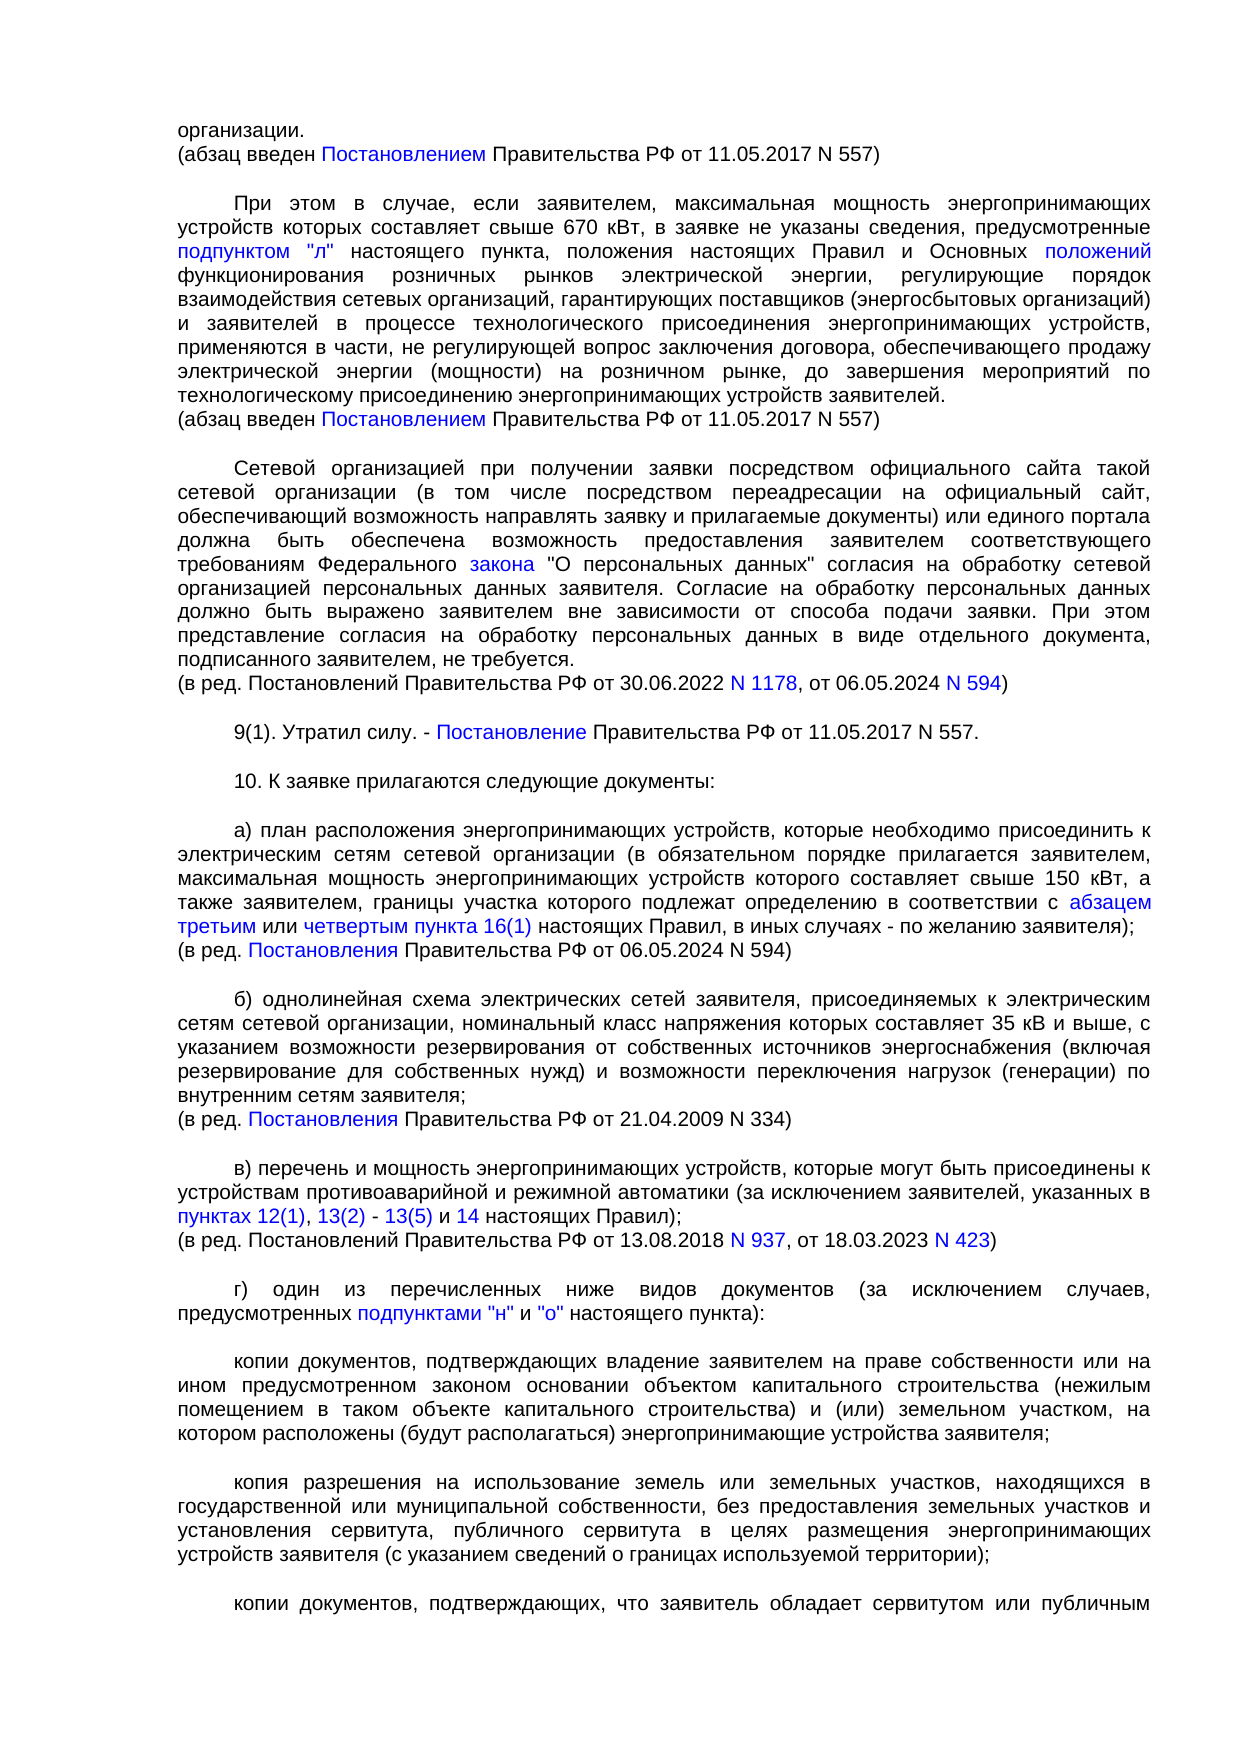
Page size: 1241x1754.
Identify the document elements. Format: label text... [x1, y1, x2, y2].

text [177, 1591, 1152, 1615]
text При этом в случае, если заявителем, максимальная мощность энергопринимающих устройств которых составляет свыше 670 кВт, в заявке не указаны сведения, предусмотренные подпунктом "л" настоящего пункта, положения настоящих Правил и Основных положений функционирования розничных рынков электрической энергии, регулирующие порядок взаимодействия сетевых организаций, гарантирующих поставщиков (энергосбытовых организаций) и заявителей в процессе технологического присоединения энергопринимающих устройств, применяются в части, не регулирующей вопрос заключения договора, обеспечивающего продажу электрической энергии (мощности) на розничном рынке, до завершения мероприятий по технологическому присоединению энергопринимающих устройств заявителей. [177, 191, 1152, 407]
text 10. К заявке прилагаются следующие документы: [177, 769, 1152, 793]
text Сетевой организацией при получении заявки посредством официального сайта такой сетевой организации (в том числе посредством переадресации на официальный сайт, обеспечивающий возможность направлять заявку и прилагаемые документы) или единого портала должна быть обеспечена возможность предоставления заявителем соответствующего требованиям Федерального закона "О персональных данных" согласия на обработку сетевой организацией персональных данных заявителя. Согласие на обработку персональных данных должно быть выражено заявителем вне зависимости от способа подачи заявки. При этом представление согласия на обработку персональных данных в виде отдельного документа, подписанного заявителем, не требуется. [177, 456, 1152, 671]
text г) один из перечисленных ниже видов документов (за исключением случаев, предусмотренных подпунктами "н" и "о" настоящего пункта): [177, 1276, 1152, 1324]
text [177, 118, 1152, 142]
text копия разрешения на использование земель или земельных участков, находящихся в государственной или муниципальной собственности, без предоставления земельных участков и установления сервитута, публичного сервитута в целях размещения энергопринимающих устройств заявителя (с указанием сведений о границах используемой территории); [177, 1470, 1152, 1566]
text копии документов, подтверждающих владение заявителем на праве собственности или на ином предусмотренном законом основании объектом капитального строительства (нежилым помещением в таком объекте капитального строительства) и (или) земельном участком, на котором расположены (будут располагаться) энергопринимающие устройства заявителя; [177, 1349, 1152, 1445]
text 9(1). Утратил силу. - Постановление Правительства РФ от 11.05.2017 N 557. [177, 720, 1152, 744]
text (в ред. Постановления Правительства РФ от 21.04.2009 N 334) [177, 1107, 1152, 1131]
text (абзац введен Постановлением Правительства РФ от 11.05.2017 N 557) [177, 142, 1152, 166]
text б) однолинейная схема электрических сетей заявителя, присоединяемых к электрическим сетям сетевой организации, номинальный класс напряжения которых составляет 35 кВ и выше, с указанием возможности резервирования от собственных источников энергоснабжения (включая резервирование для собственных нужд) и возможности переключения нагрузок (генерации) по внутренним сетям заявителя; [177, 987, 1152, 1107]
text (в ред. Постановления Правительства РФ от 06.05.2024 N 594) [177, 938, 1152, 962]
text в) перечень и мощность энергопринимающих устройств, которые могут быть присоединены к устройствам противоаварийной и режимной автоматики (за исключением заявителей, указанных в пунктах 12(1), 13(2) - 13(5) и 14 настоящих Правил); [177, 1156, 1152, 1227]
text а) план расположения энергопринимающих устройств, которые необходимо присоединить к электрическим сетям сетевой организации (в обязательном порядке прилагается заявителем, максимальная мощность энергопринимающих устройств которого составляет свыше 150 кВт, а также заявителем, границы участка которого подлежат определению в соответствии с абзацем третьим или четвертым пункта 16(1) настоящих Правил, в иных случаях - по желанию заявителя); [177, 818, 1152, 938]
text (абзац введен Постановлением Правительства РФ от 11.05.2017 N 557) [177, 407, 1152, 431]
text (в ред. Постановлений Правительства РФ от 30.06.2022 N 1178, от 06.05.2024 N 594) [177, 671, 1152, 695]
text (в ред. Постановлений Правительства РФ от 13.08.2018 N 937, от 18.03.2023 N 423) [177, 1227, 1152, 1251]
